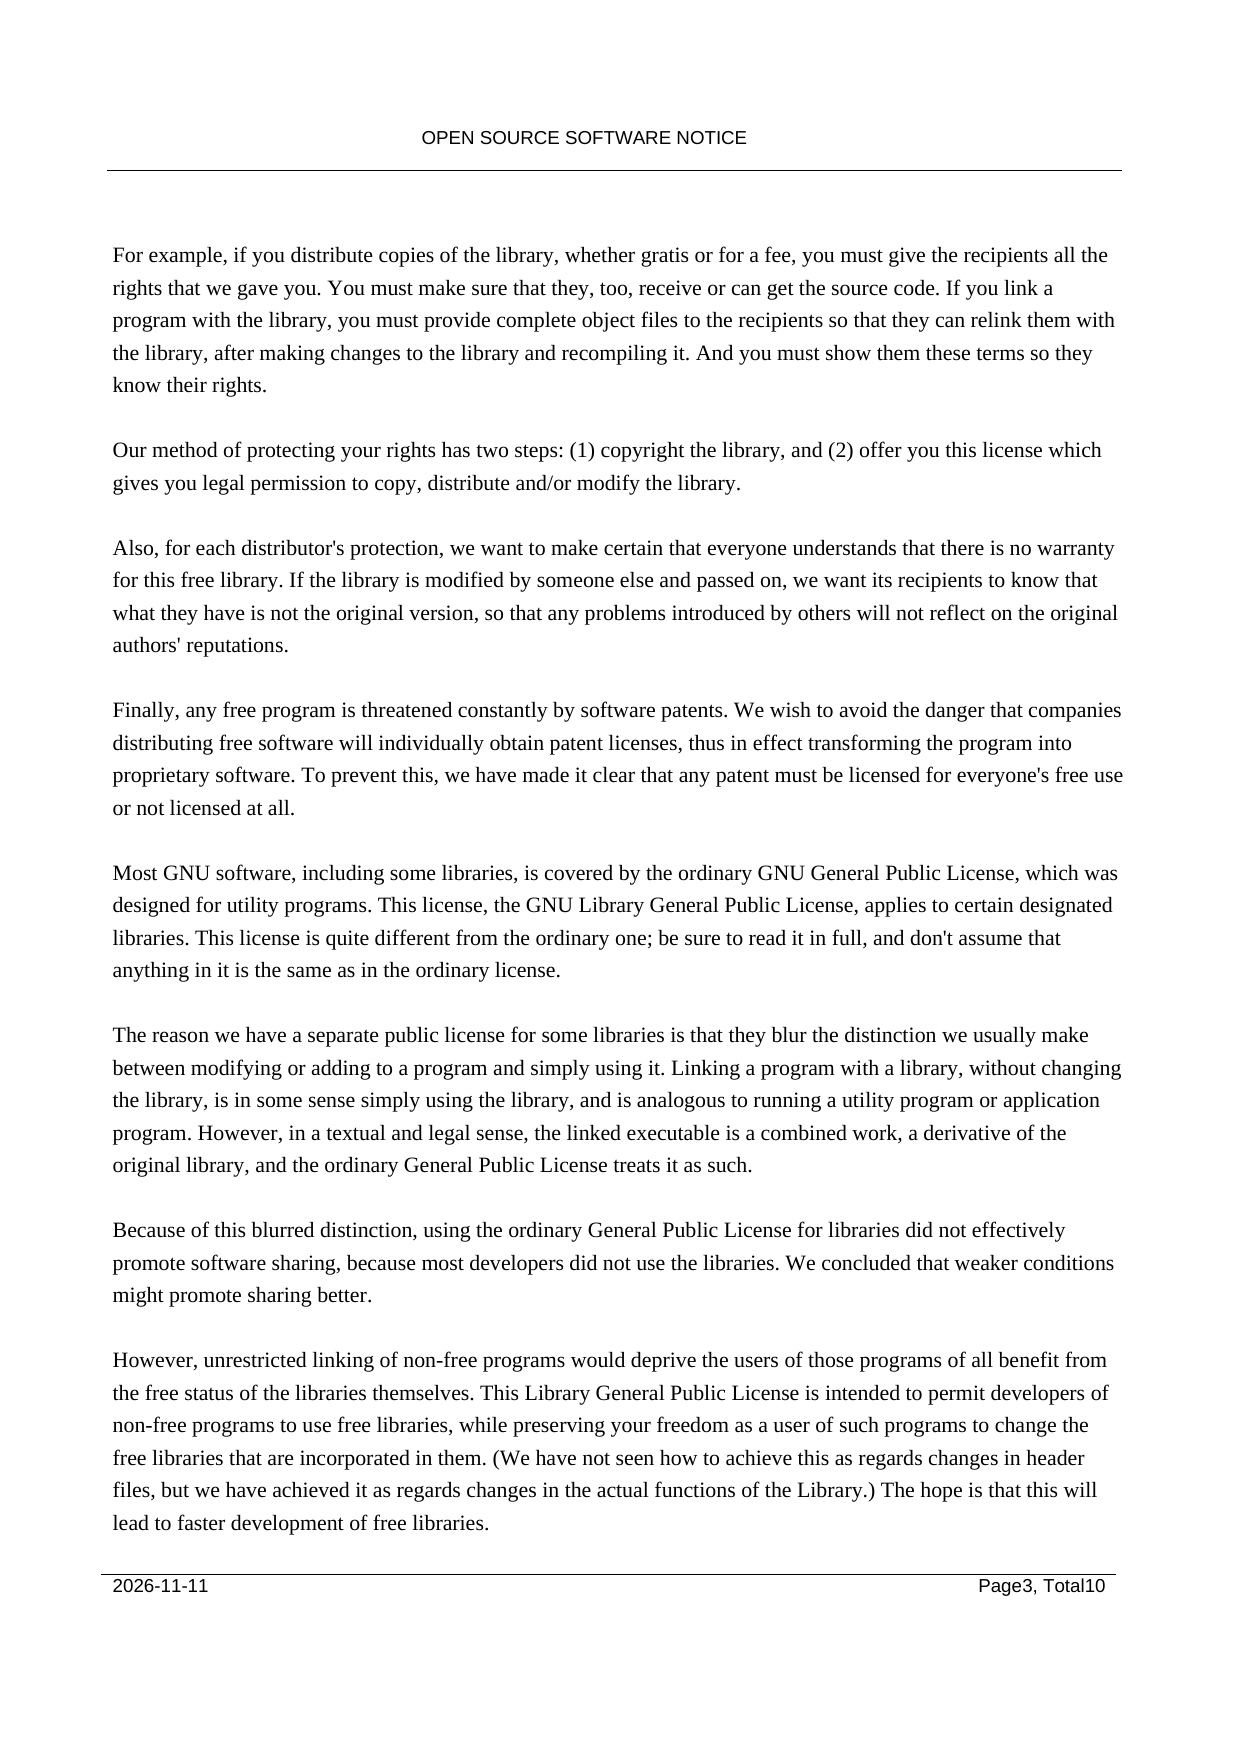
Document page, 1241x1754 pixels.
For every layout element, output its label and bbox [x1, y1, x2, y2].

text [112, 206, 1128, 1539]
